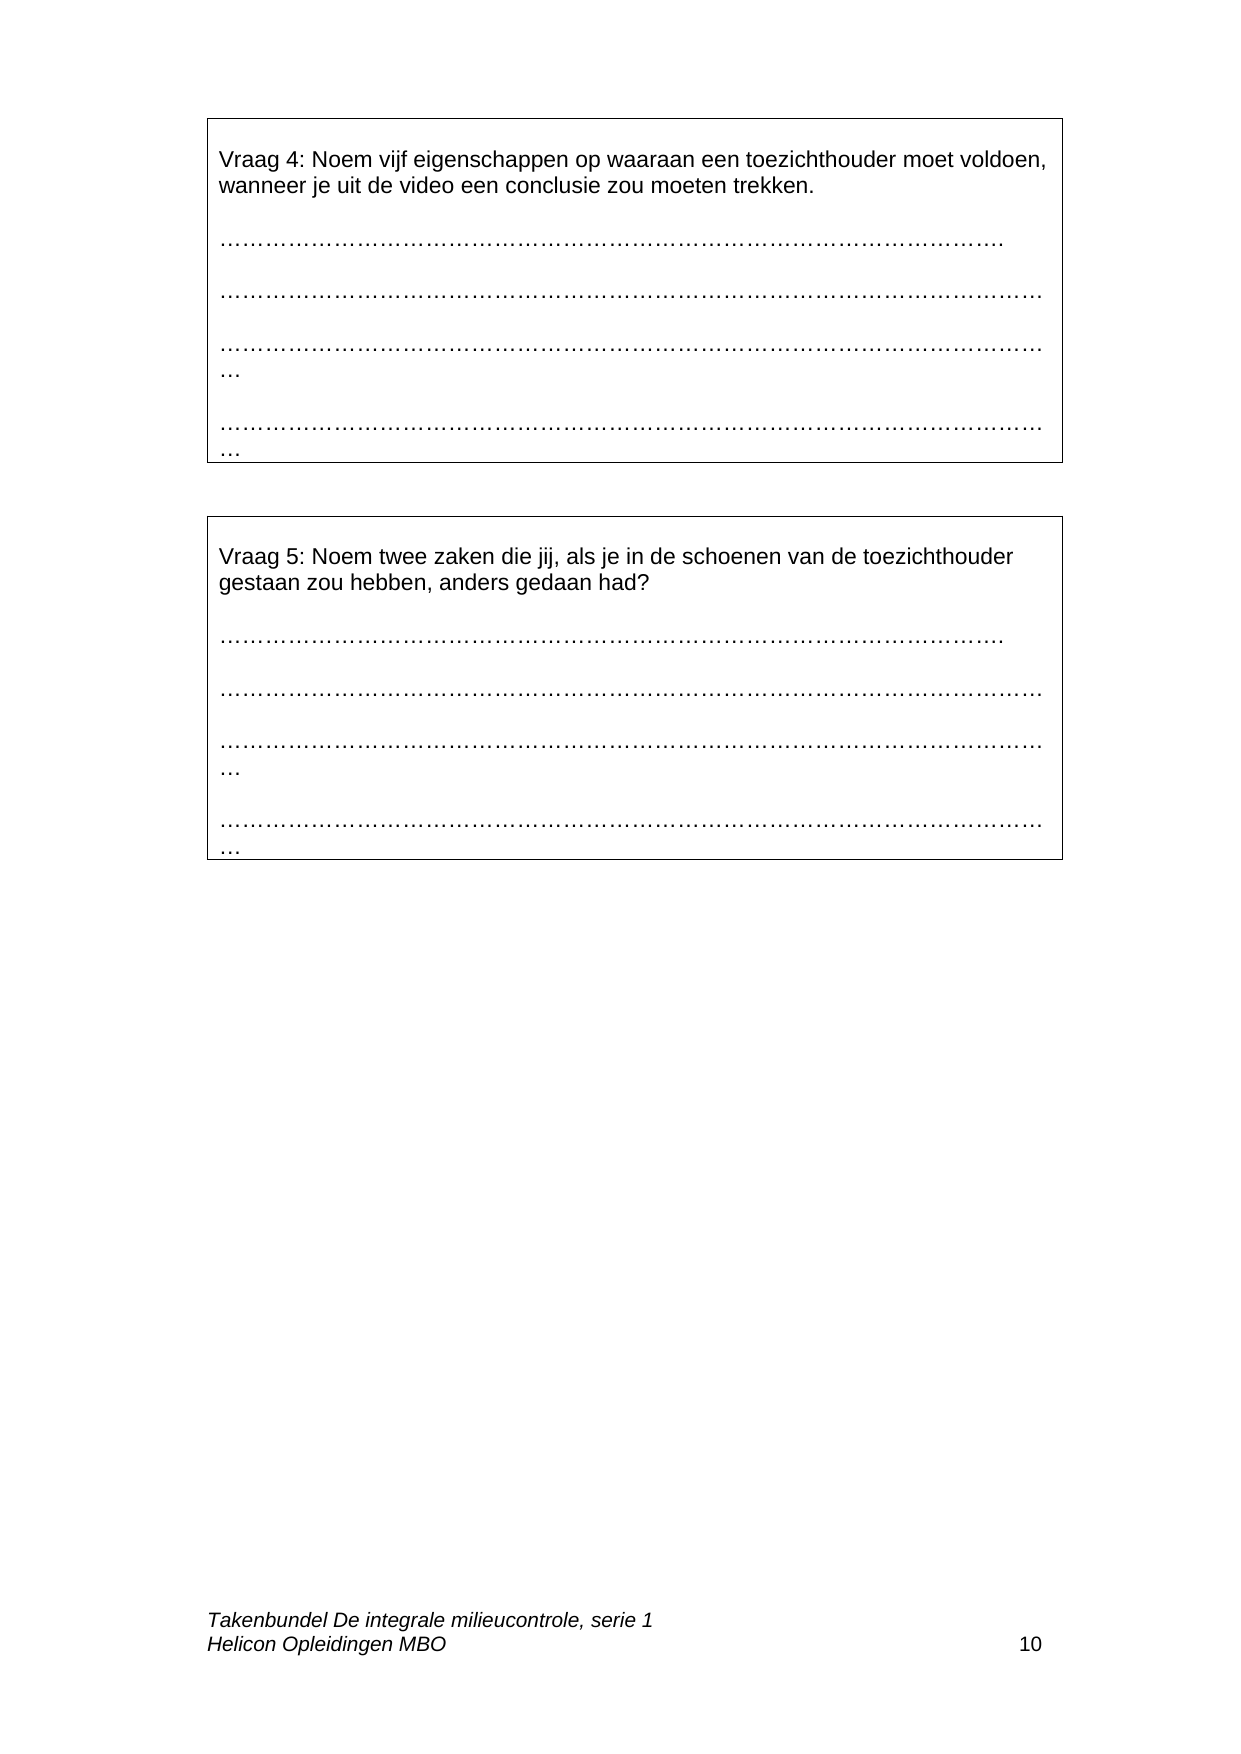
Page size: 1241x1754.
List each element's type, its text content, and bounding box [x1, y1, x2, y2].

table_header Vraag 4: Noem vijf eigenschappen op waaraan een toezichthouder moet voldoen, wanneer je uit de video een conclusie zou moeten trekken. …………………………………………………………………………………………. ……………………………………………………………………………………………… ………………………………………………………………………………………………… ………………………………………………………………………………………………… [208, 119, 1062, 462]
table_header Vraag 5: Noem twee zaken die jij, als je in de schoenen van de toezichthouder gestaan zou hebben, anders gedaan had? …………………………………………………………………………………………. ……………………………………………………………………………………………… ………………………………………………………………………………………………… ………………………………………………………………………………………………… [208, 517, 1062, 859]
